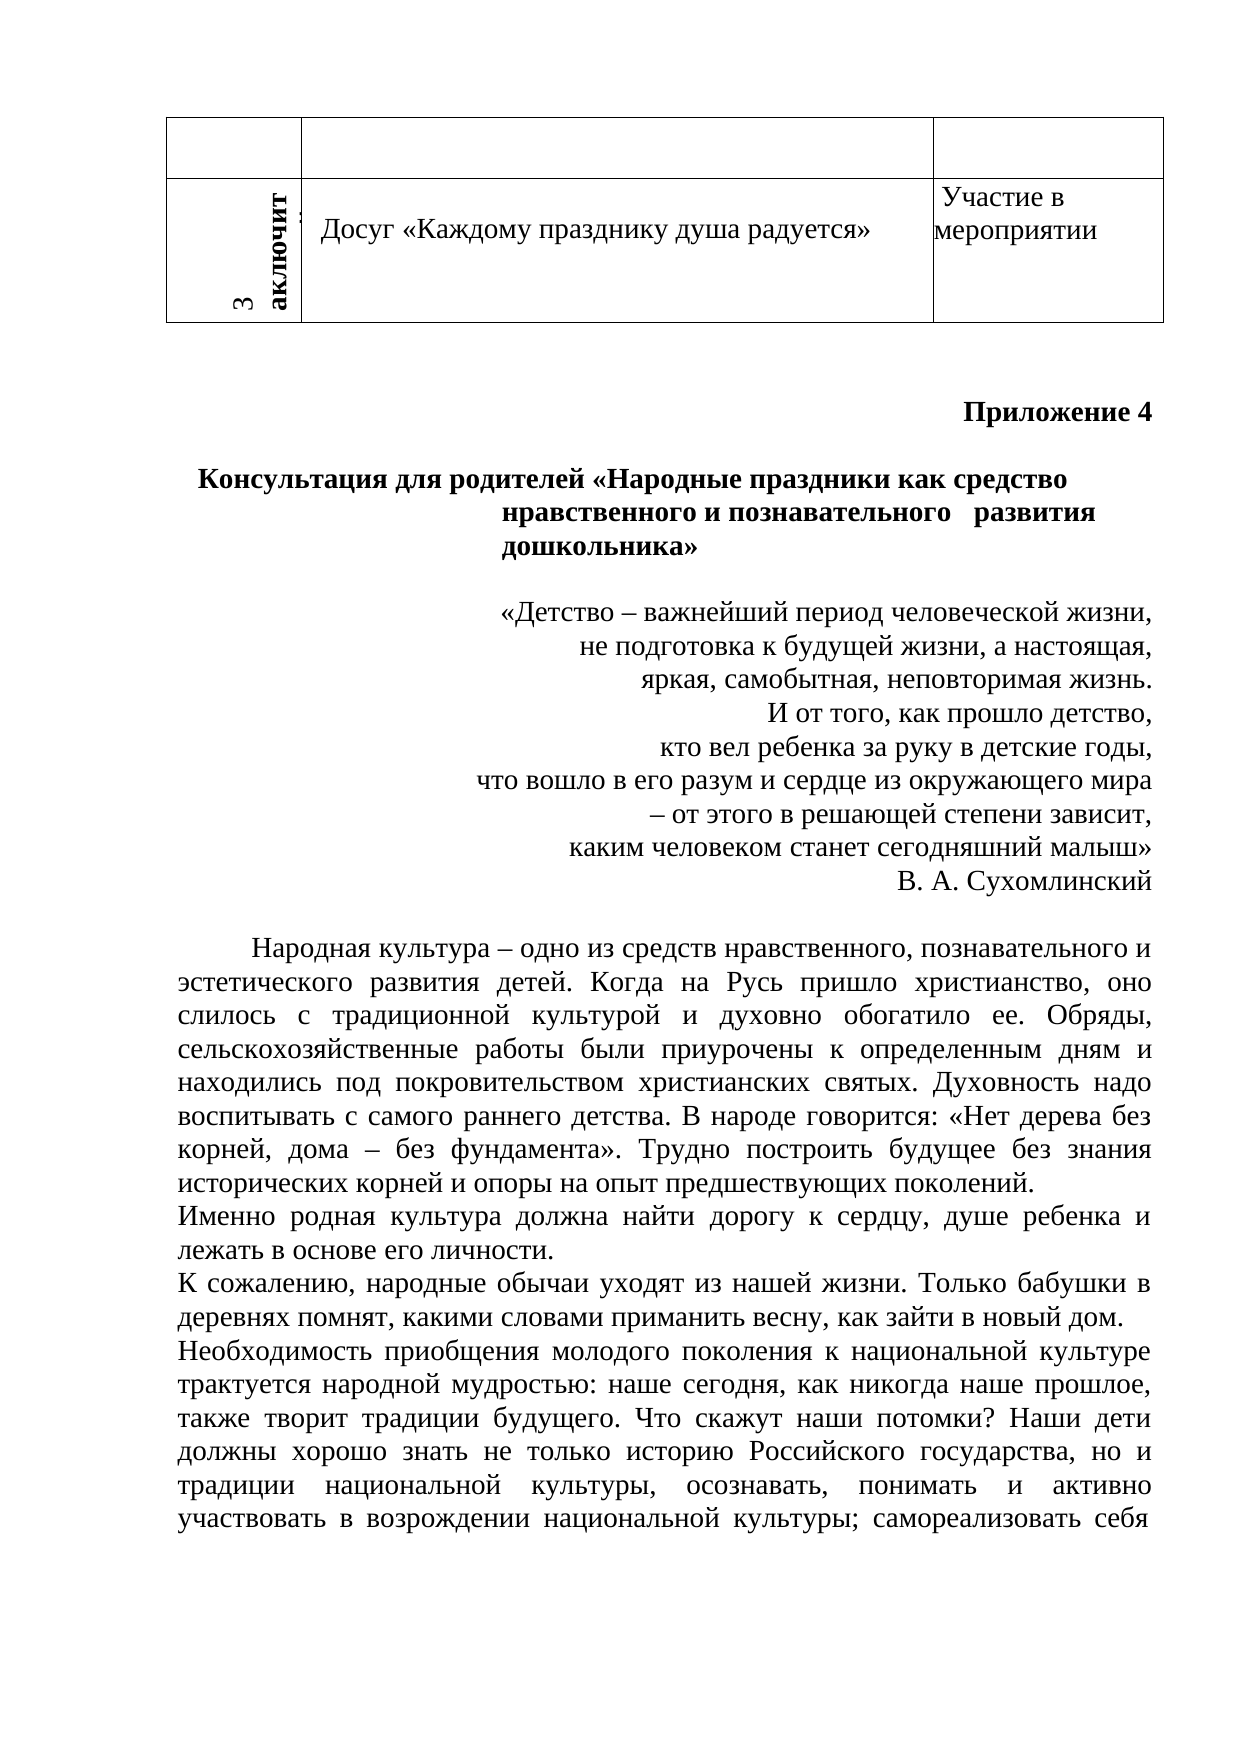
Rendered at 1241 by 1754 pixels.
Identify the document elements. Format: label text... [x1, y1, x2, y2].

table_header [302, 118, 933, 178]
text В. А. Сухомлинский [154, 863, 1152, 897]
text – от этого в решающей степени зависит, каким человеком станет сегодняшний малыш» [568, 796, 1152, 863]
text Консультация для родителей «Народные праздники как средство нравственного и познавательного развития дошкольника» [198, 461, 1132, 562]
text что вошло в его разум и сердце из окружающего мира [154, 762, 1152, 796]
table_header [167, 118, 301, 178]
text К сожалению, народные обычаи уходят из нашей жизни. Только бабушки в деревнях помнят, какими словами приманить весну, как зайти в новый дом. [177, 1266, 1152, 1333]
text Необходимость приобщения молодого поколения к национальной культуре трактуется народной мудростью: наше сегодня, как никогда наше прошлое, также творит традиции будущего. Что скажут наши потомки? Наши дети должны хорошо знать не только историю Российского государства, но и традиции национальной культуры, осознавать, понимать и активно участвовать в возрождении национальной культуры; самореализовать себя [177, 1333, 1152, 1534]
table_cell Досуг «Каждому празднику душа радуется» [302, 179, 933, 322]
table_cell Участие в мероприятии [934, 179, 1163, 322]
table_header [934, 118, 1163, 178]
text И от того, как прошло детство, кто вел ребенка за руку в детские годы, [659, 695, 1152, 762]
text «Детство – важнейший период человеческой жизни, не подготовка к будущей жизни, а настоящая, яркая, самобытная, неповторимая жизнь. [499, 594, 1152, 695]
subtitle Приложение 4 [154, 394, 1152, 427]
text Именно родная культура должна найти дорогу к сердцу, душе ребенка и лежать в основе его личности. [177, 1198, 1151, 1266]
text Народная культура – одно из средств нравственного, познавательного и эстетического развития детей. Когда на Русь пришло христианство, оно слилось с традиционной культурой и духовно обогатило ее. Обряды, сельскохозяйственные работы были приурочены к определенным дням и находились под покровительством христианских святых. Духовность надо воспитывать с самого раннего детства. В народе говорится: «Нет дерева без корней, дома – без фундамента». Трудно построить будущее без знания исторических корней и опоры на опыт предшествующих поколений. [177, 930, 1152, 1198]
table_cell Заключительный [167, 179, 301, 322]
